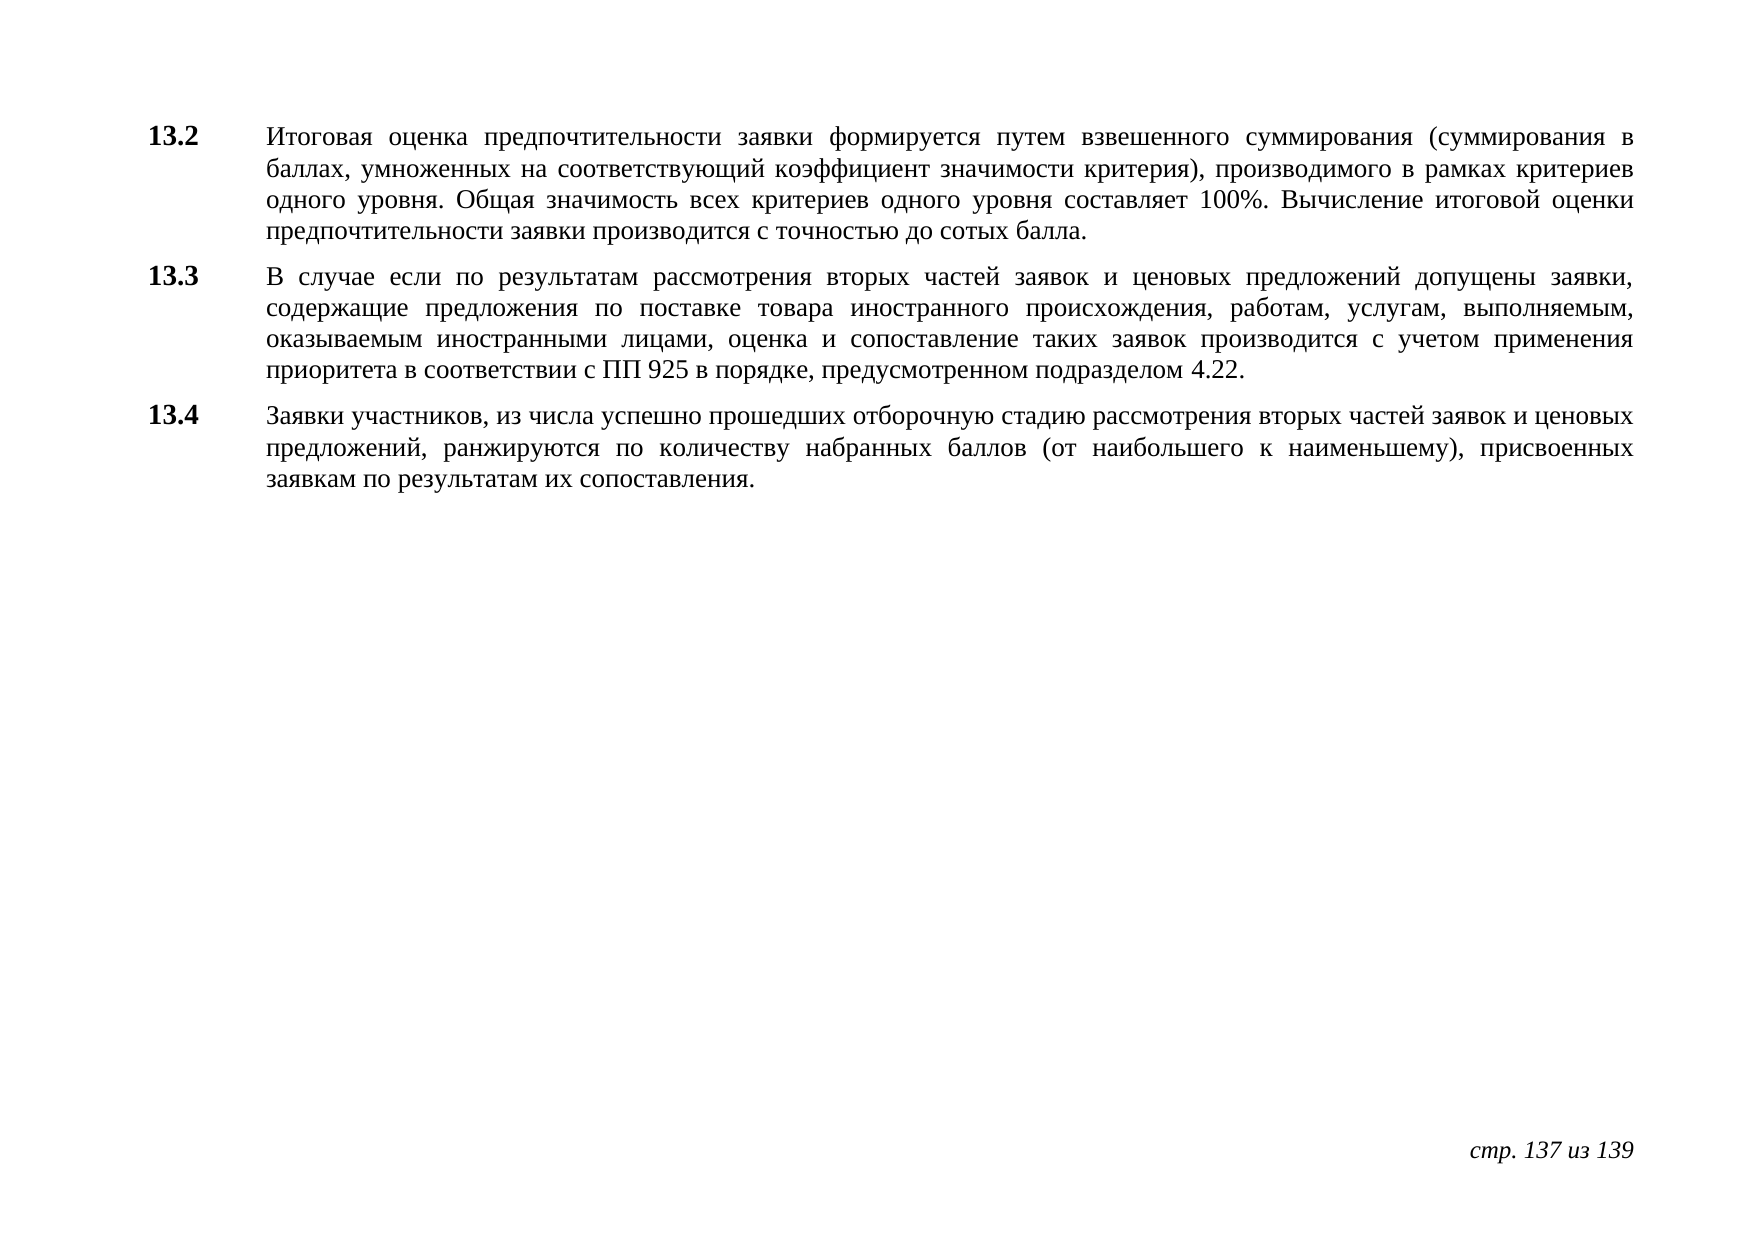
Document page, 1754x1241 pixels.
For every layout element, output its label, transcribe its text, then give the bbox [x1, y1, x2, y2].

list В случае если по результатам рассмотрения вторых частей заявок и ценовых предложений допущены заявки, содержащие предложения по поставке товара иностранного происхождения, работам, услугам, выполняемым, оказываемым иностранными лицами, оценка и сопоставление таких заявок производится с учетом применения приоритета в соответствии с ПП 925 в порядке, предусмотренном подразделом 4.22. [148, 258, 1636, 384]
list Итоговая оценка предпочтительности заявки формируется путем взвешенного суммирования (суммирования в баллах, умноженных на соответствующий коэффициент значимости критерия), производимого в рамках критериев одного уровня. Общая значимость всех критериев одного уровня составляет 100%. Вычисление итоговой оценки предпочтительности заявки производится с точностью до сотых балла. [148, 118, 1636, 245]
list Заявки участников, из числа успешно прошедших отборочную стадию рассмотрения вторых частей заявок и ценовых предложений, ранжируются по количеству набранных баллов (от наибольшего к наименьшему), присвоенных заявкам по результатам их сопоставления. [148, 397, 1636, 493]
